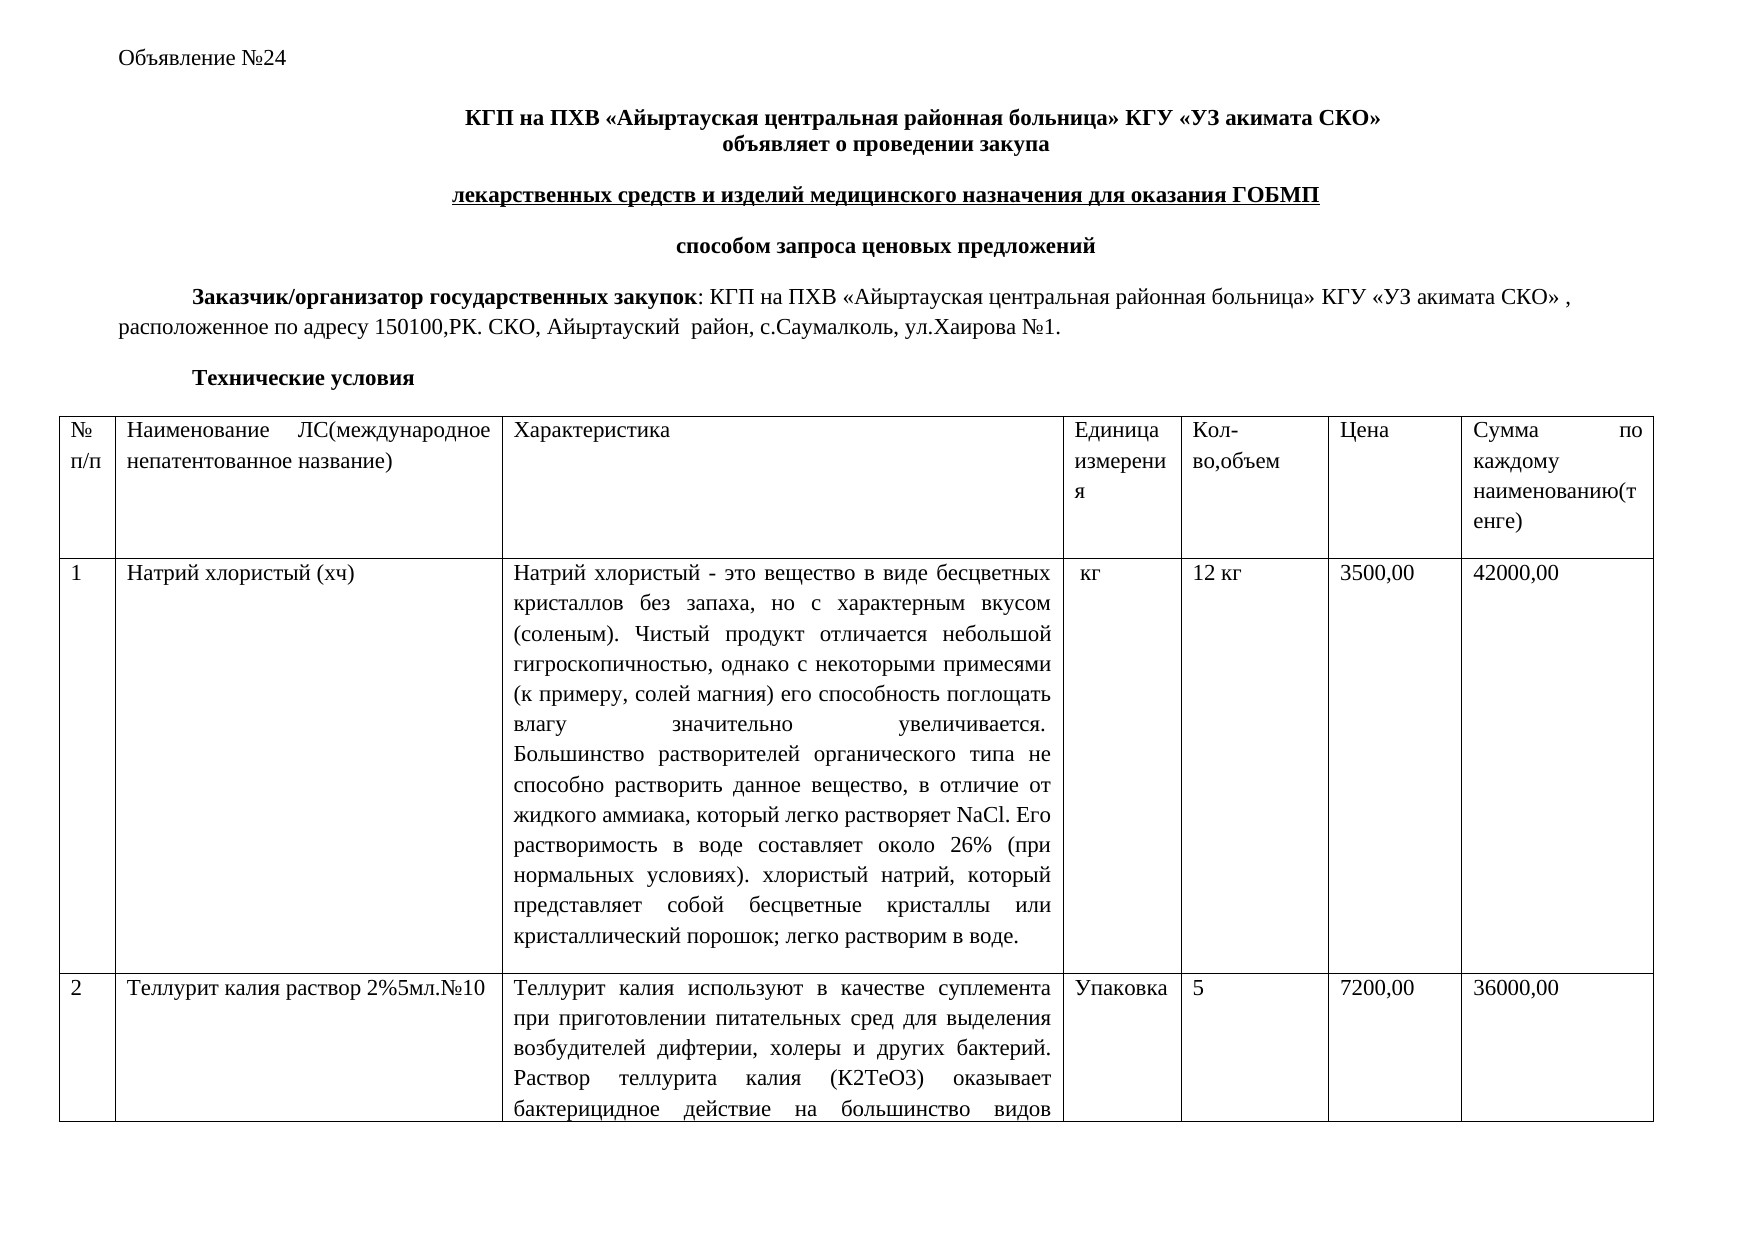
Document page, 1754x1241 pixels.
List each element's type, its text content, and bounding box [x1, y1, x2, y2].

text лекарственных средств и изделий медицинского назначения для оказания ГОБМП [118, 181, 1654, 207]
table_header Наименование ЛС(международное непатентованное название) [116, 417, 502, 558]
text способом запроса ценовых предложений [118, 232, 1654, 258]
table_header Сумма по каждому наименованию(тенге) [1462, 417, 1653, 558]
text КГП на ПХВ «Айыртауская центральная районная больница» КГУ «УЗ акимата СКО» [118, 104, 1654, 130]
table_cell Упаковка [1064, 974, 1181, 1121]
table_header Цена [1329, 417, 1461, 558]
table_cell 7200,00 [1329, 974, 1461, 1121]
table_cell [116, 974, 502, 1121]
table_cell 42000,00 [1462, 559, 1653, 973]
table_header Кол-во,объем [1182, 417, 1328, 558]
table_cell 36000,00 [1462, 974, 1653, 1121]
text объявляет о проведении закупа [118, 130, 1654, 156]
table_cell кг [1064, 559, 1181, 973]
table_header Характеристика [503, 417, 1063, 558]
table_cell Натрий хлористый (хч) [116, 559, 502, 973]
text Технические условия [118, 364, 1654, 391]
table_cell 5 [1182, 974, 1328, 1121]
table_header Единица измерения [1064, 417, 1181, 558]
table_cell 3500,00 [1329, 559, 1461, 973]
table_cell Натрий хлористый - это вещество в виде бесцветных кристаллов без запаха, но с характерным вкусом (соленым). Чистый продукт отличается небольшой гигроскопичностью, однако с некоторыми примесями (к примеру, солей магния) его способность поглощать влагу значительно увеличивается. Большинство растворителей органического типа не способно растворить данное вещество, в отличие от жидкого аммиака, который легко растворяет NaCl. Его растворимость в воде составляет около 26% (при нормальных условиях). хлористый натрий, который представляет собой бесцветные кристаллы или кристаллический порошок; легко растворим в воде. [503, 559, 1063, 973]
table_header № п/п [60, 417, 115, 558]
table_cell 2 [60, 974, 115, 1121]
table_cell 12 кг [1182, 559, 1328, 973]
text Заказчик/организатор государственных закупок: КГП на ПХВ «Айыртауская центральная районная больница» КГУ «УЗ акимата СКО» , расположенное по адресу 150100,РК. СКО, Айыртауский район, с.Саумалколь, ул.Хаирова №1. [118, 283, 1654, 340]
text Объявление №24 [118, 44, 1654, 71]
table_cell 1 [60, 559, 115, 973]
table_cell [503, 974, 1063, 1121]
